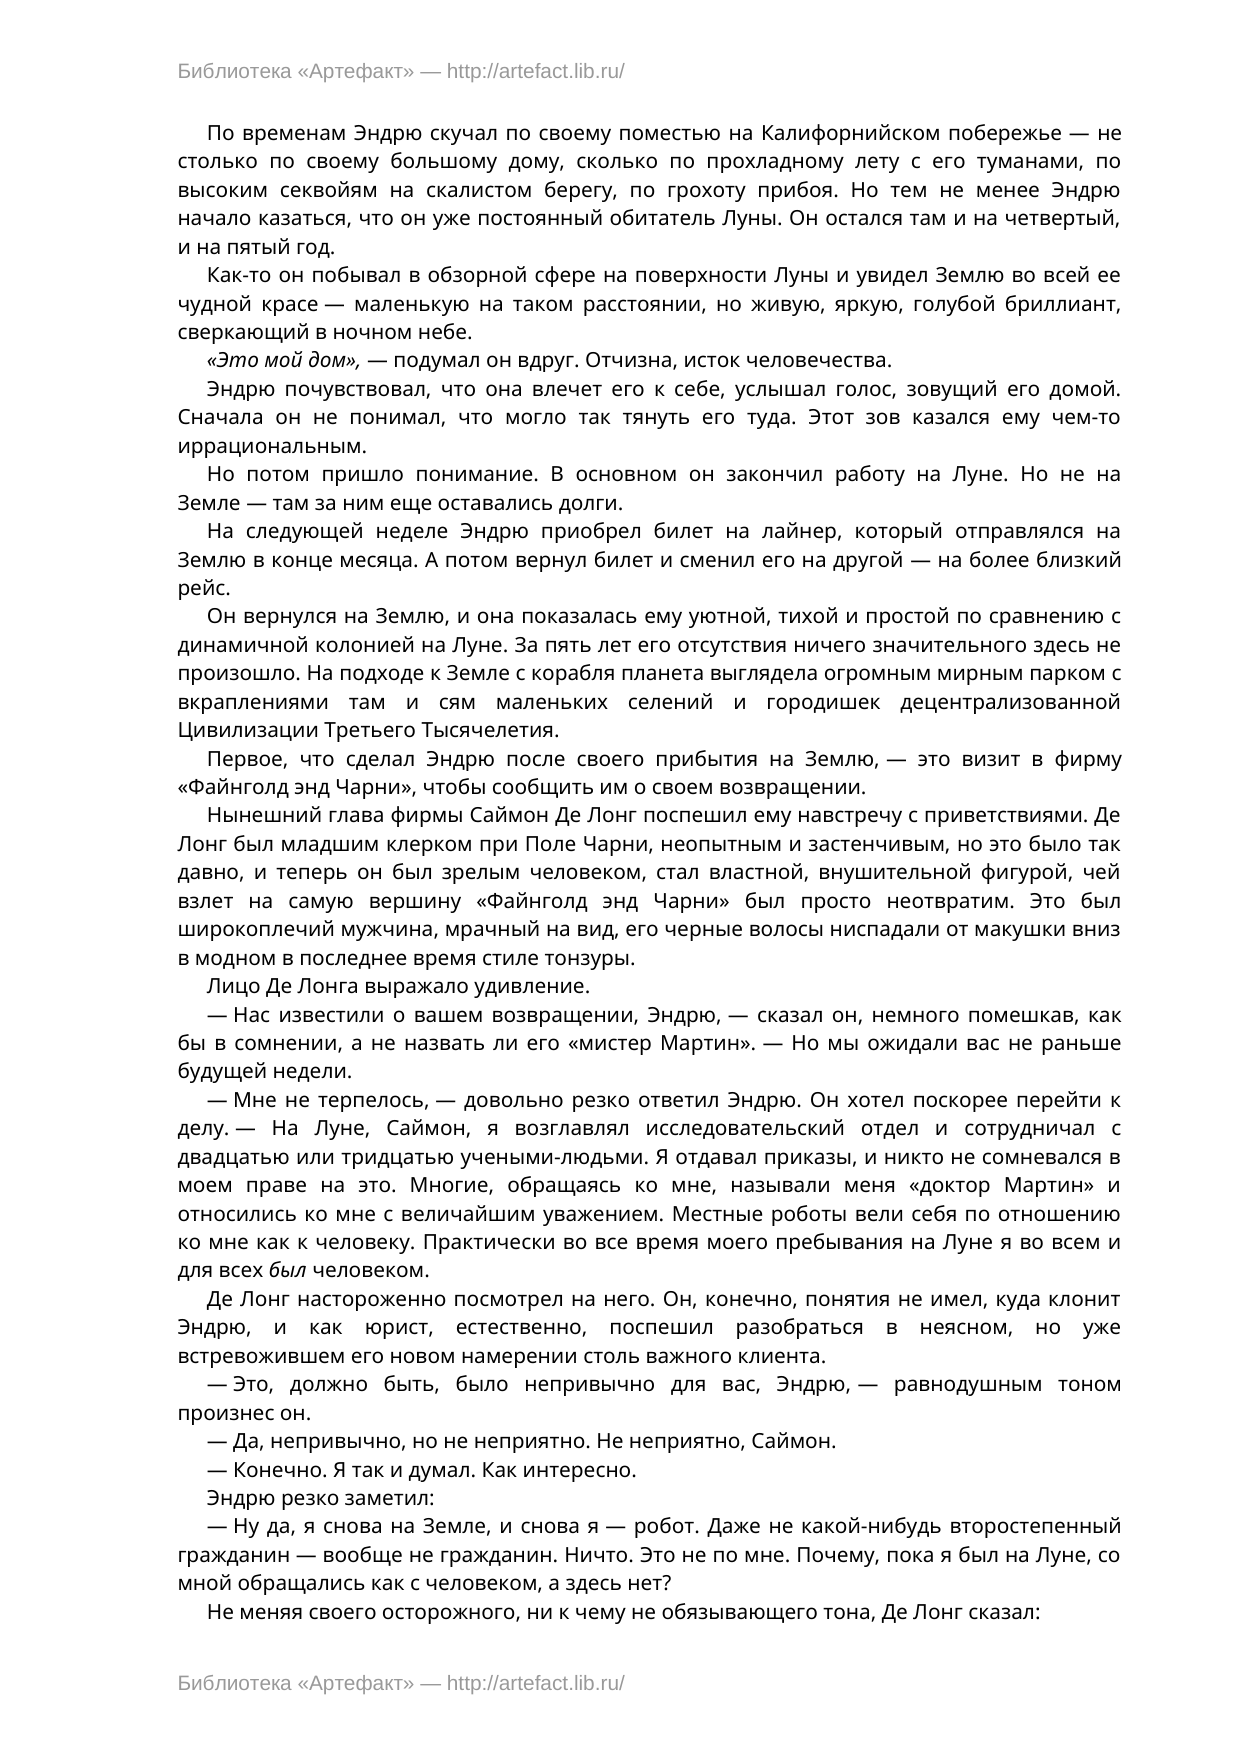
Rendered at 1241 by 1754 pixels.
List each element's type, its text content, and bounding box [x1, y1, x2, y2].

text — Конечно. Я так и думал. Как интересно. [177, 1455, 1122, 1483]
text На следующей неделе Эндрю приобрел билет на лайнер, который отправлялся на Землю в конце месяца. А потом вернул билет и сменил его на другой — на более близкий рейс. [177, 516, 1122, 602]
text — Нас известили о вашем возвращении, Эндрю, — сказал он, немного помешкав, как бы в сомнении, а не назвать ли его «мистер Мартин». — Но мы ожидали вас не раньше будущей недели. [177, 1000, 1122, 1085]
text — Ну да, я снова на Земле, и снова я — робот. Даже не какой-нибудь второстепенный гражданин — вообще не гражданин. Ничто. Это не по мне. Почему, пока я был на Луне, со мной обращались как с человеком, а здесь нет? [177, 1512, 1122, 1597]
text — Да, непривычно, но не неприятно. Не неприятно, Саймон. [177, 1426, 1122, 1455]
text Как-то он побывал в обзорной сфере на поверхности Луны и увидел Землю во всей ее чудной красе — маленькую на таком расстоянии, но живую, яркую, голубой бриллиант, сверкающий в ночном небе. [177, 260, 1122, 346]
text Он вернулся на Землю, и она показалась ему уютной, тихой и простой по сравнению с динамичной колонией на Луне. За пять лет его отсутствия ничего значительного здесь не произошло. На подходе к Земле с корабля планета выглядела огромным мирным парком с вкраплениями там и сям маленьких селений и городишек децентрализованной Цивилизации Третьего Тысячелетия. [177, 602, 1122, 744]
text Не меняя своего осторожного, ни к чему не обязывающего тона, Де Лонг сказал: [177, 1597, 1122, 1625]
text Де Лонг настороженно посмотрел на него. Он, конечно, понятия не имел, куда клонит Эндрю, и как юрист, естественно, поспешил разобраться в неясном, но уже встревожившем его новом намерении столь важного клиента. [177, 1284, 1122, 1369]
text — Мне не терпелось, — довольно резко ответил Эндрю. Он хотел поскорее перейти к делу. — На Луне, Саймон, я возглавлял исследовательский отдел и сотрудничал с двадцатью или тридцатью учеными-людьми. Я отдавал приказы, и никто не сомневался в моем праве на это. Многие, обращаясь ко мне, называли меня «доктор Мартин» и относились ко мне с величайшим уважением. Местные роботы вели себя по отношению ко мне как к человеку. Практически во все время моего пребывания на Луне я во всем и для всех был человеком. [177, 1085, 1122, 1284]
text Эндрю резко заметил: [177, 1483, 1122, 1512]
text По временам Эндрю скучал по своему поместью на Калифорнийском побережье — не столько по своему большому дому, сколько по прохладному лету с его туманами, по высоким секвойям на скалистом берегу, по грохоту прибоя. Но тем не менее Эндрю начало казаться, что он уже постоянный обитатель Луны. Он остался там и на четвертый, и на пятый год. [177, 118, 1122, 260]
text Но потом пришло понимание. В основном он закончил работу на Луне. Но не на Земле — там за ним еще оставались долги. [177, 459, 1122, 516]
text «Это мой дом», — подумал он вдруг. Отчизна, исток человечества. [177, 346, 1122, 374]
text Эндрю почувствовал, что она влечет его к себе, услышал голос, зовущий его домой. Сначала он не понимал, что могло так тянуть его туда. Этот зов казался ему чем-то иррациональным. [177, 374, 1122, 459]
text Первое, что сделал Эндрю после своего прибытия на Землю, — это визит в фирму «Файнголд энд Чарни», чтобы сообщить им о своем возвращении. [177, 744, 1122, 801]
text Нынешний глава фирмы Саймон Де Лонг поспешил ему навстречу с приветствиями. Де Лонг был младшим клерком при Поле Чарни, неопытным и застенчивым, но это было так давно, и теперь он был зрелым человеком, стал властной, внушительной фигурой, чей взлет на самую вершину «Файнголд энд Чарни» был просто неотвратим. Это был широкоплечий мужчина, мрачный на вид, его черные волосы ниспадали от макушки вниз в модном в последнее время стиле тонзуры. [177, 801, 1122, 971]
text Лицо Де Лонга выражало удивление. [177, 971, 1122, 1000]
text — Это, должно быть, было непривычно для вас, Эндрю, — равнодушным тоном произнес он. [177, 1369, 1122, 1426]
